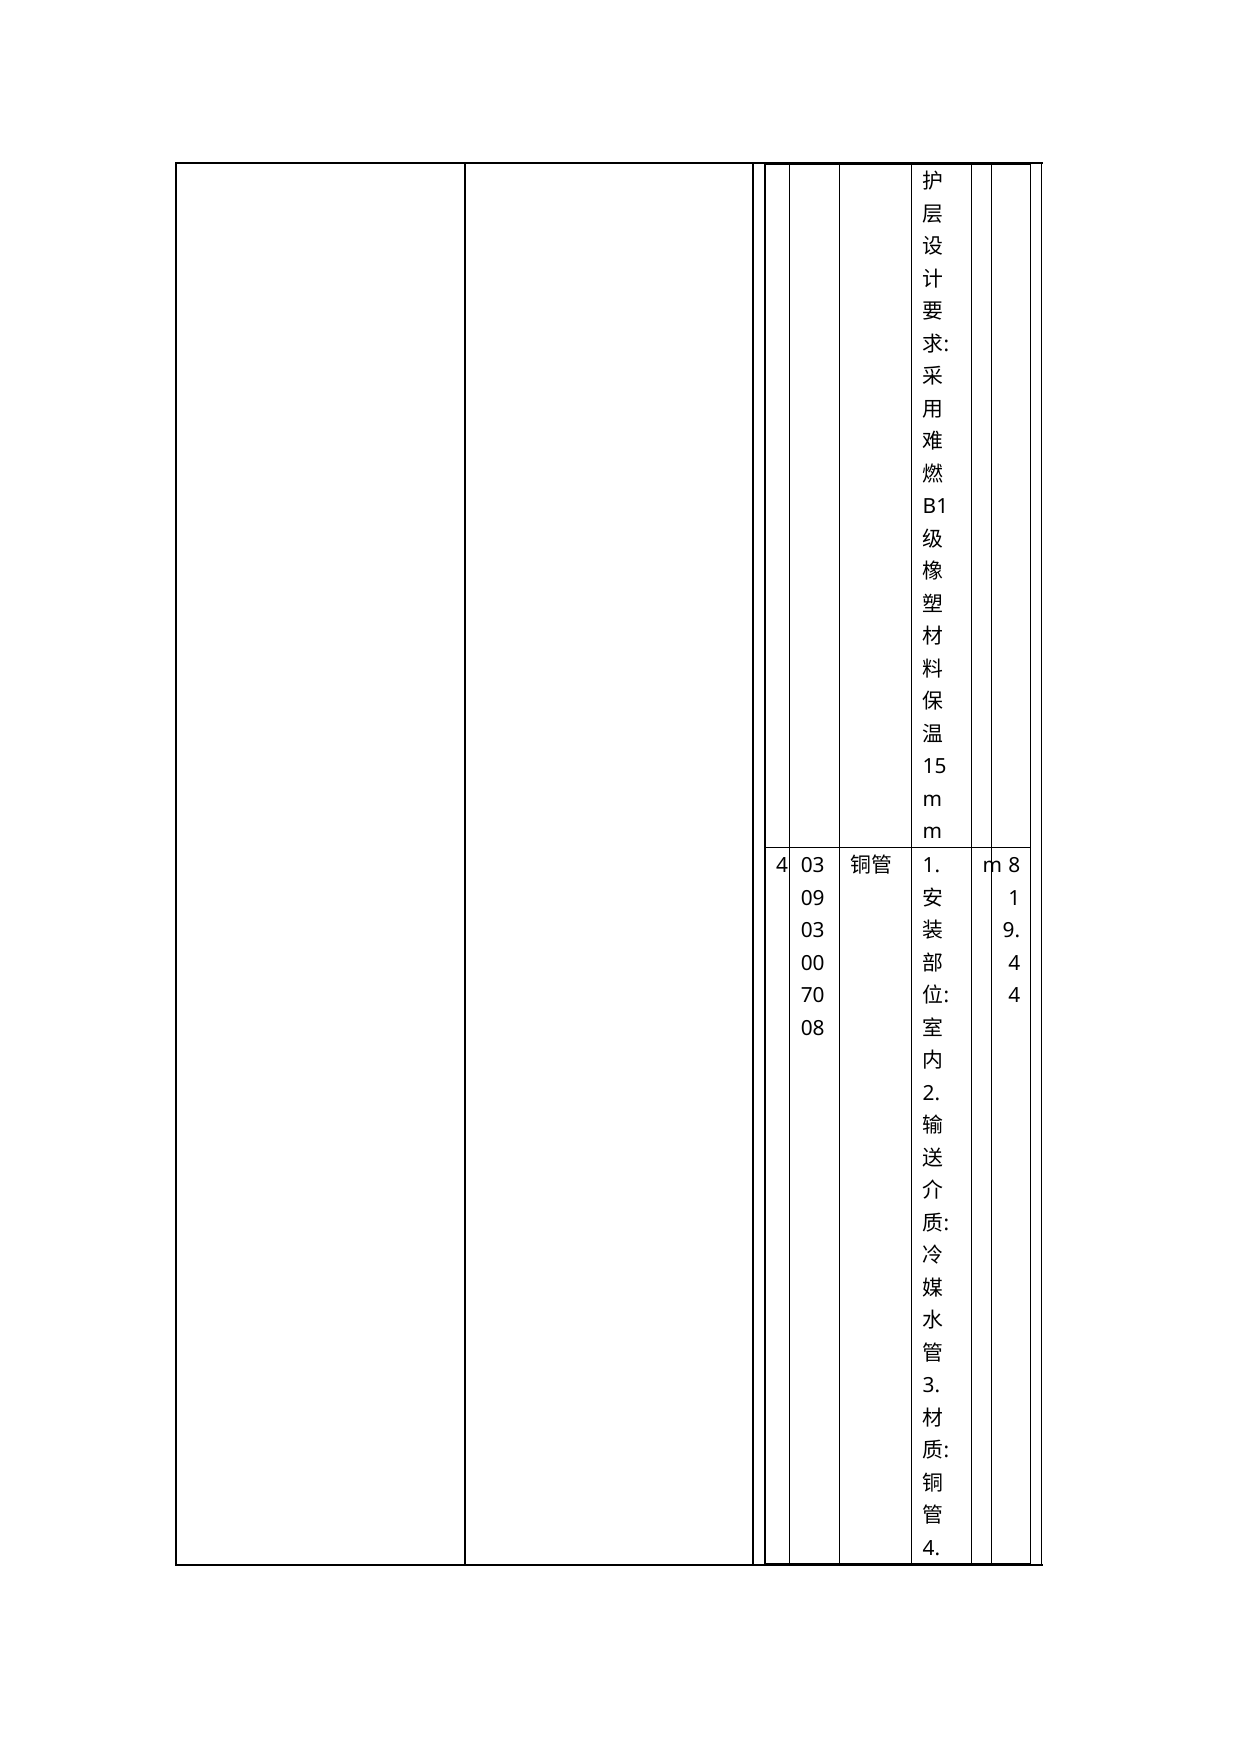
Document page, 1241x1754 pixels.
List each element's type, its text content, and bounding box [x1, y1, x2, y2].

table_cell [992, 848, 1030, 1563]
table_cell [840, 848, 911, 1563]
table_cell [912, 165, 971, 847]
table_cell 1 [177, 164, 464, 1564]
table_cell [972, 165, 991, 847]
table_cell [790, 848, 839, 1563]
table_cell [766, 165, 789, 847]
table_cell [790, 165, 839, 847]
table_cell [1031, 164, 1041, 1564]
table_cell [972, 848, 991, 1563]
table_cell [466, 164, 752, 1564]
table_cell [754, 164, 764, 1564]
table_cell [840, 165, 911, 847]
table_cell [766, 848, 789, 1563]
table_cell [992, 165, 1030, 847]
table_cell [912, 848, 971, 1563]
